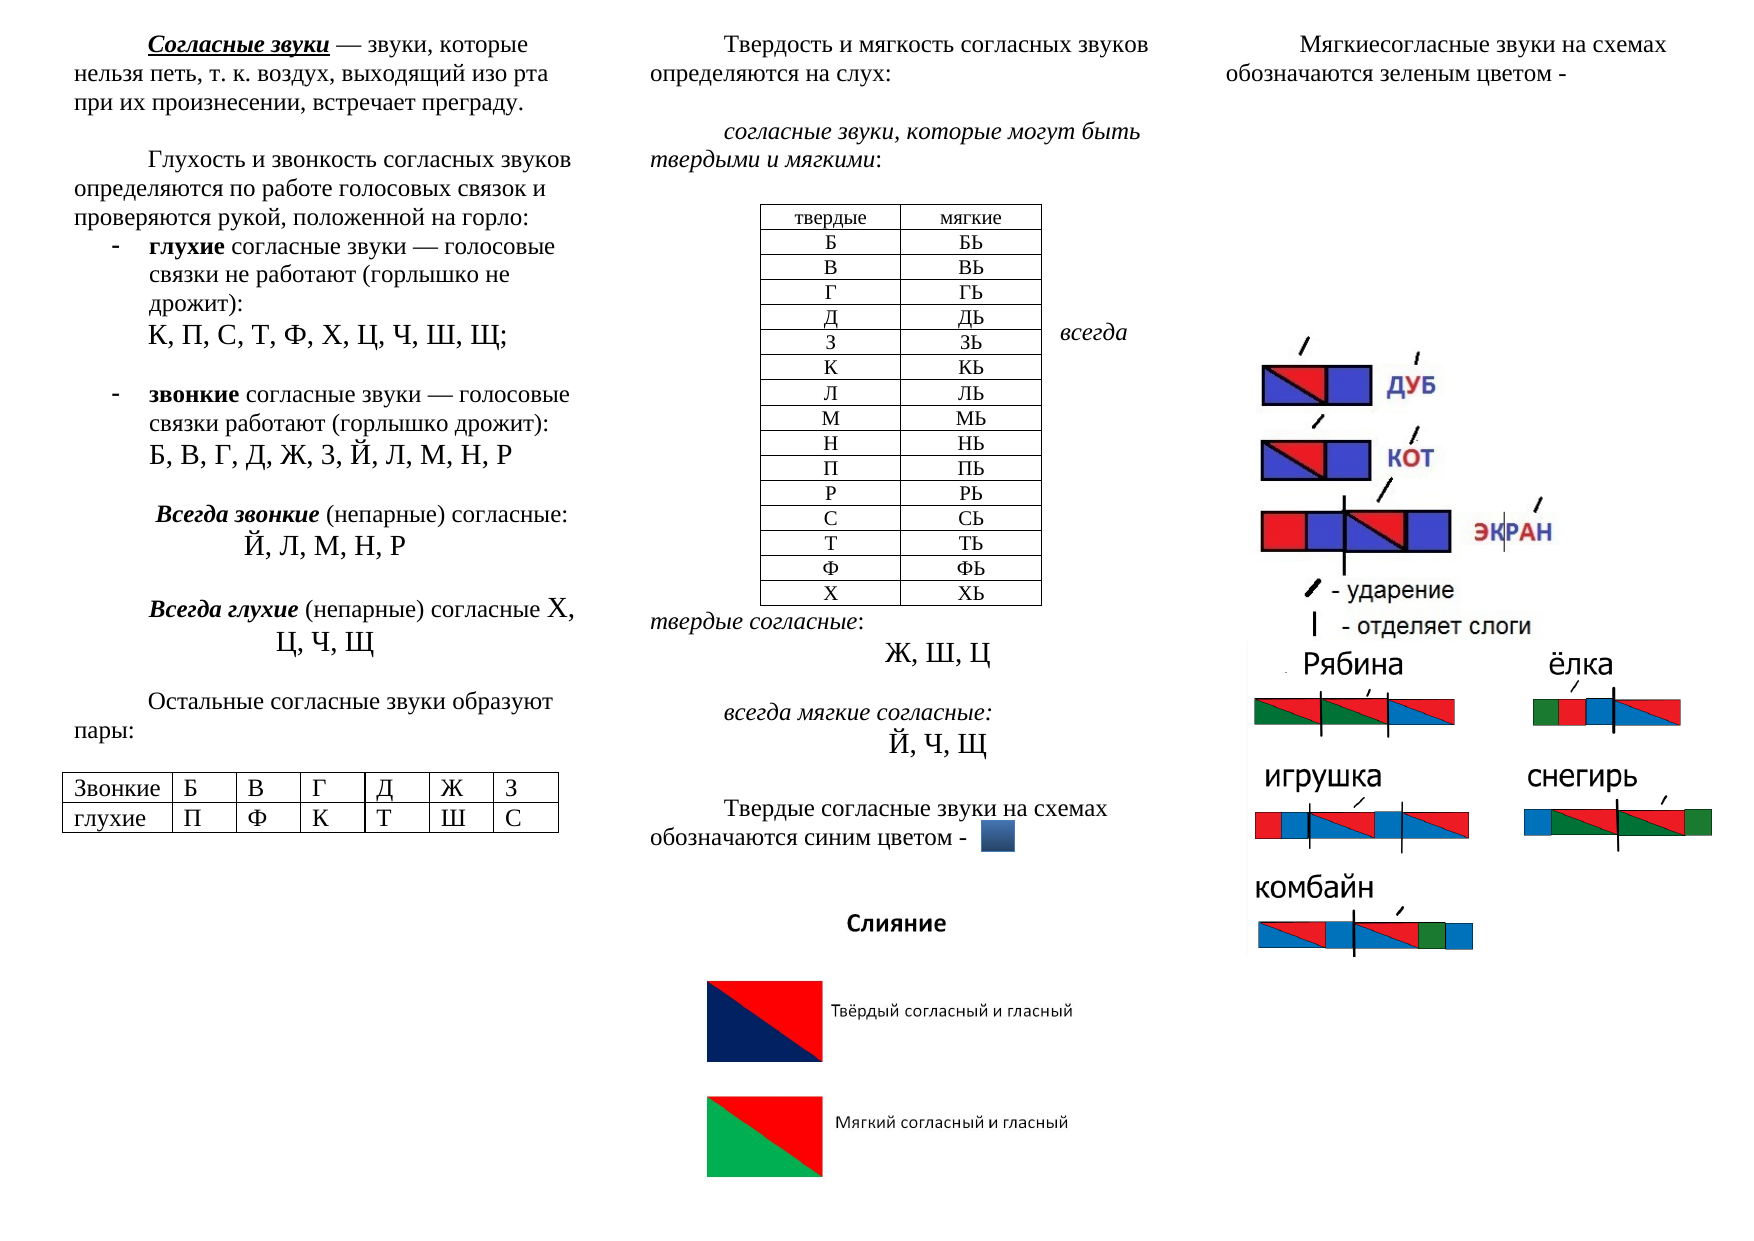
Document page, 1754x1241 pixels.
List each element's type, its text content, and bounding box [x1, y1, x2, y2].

table_cell С [494, 803, 558, 832]
text всегда мягкие согласные: [650, 697, 1152, 726]
table_cell ВЬ [901, 255, 1041, 279]
text Согласные звуки — звуки, которые нельзя петь, т. к. воздух, выходящий изо рта при их произнесении, встречает преграду. [74, 29, 576, 116]
text согласные звуки, которые могут быть твердыми и мягкими: [650, 116, 1152, 173]
table_header Ж [430, 773, 493, 802]
list Всегда звонкие (непарные) согласные: Й, Л, М, Н, Р [74, 499, 576, 561]
text Твердость и мягкость согласных звуков определяются на слух: [650, 29, 1152, 87]
table_cell М [761, 406, 900, 429]
table_cell П [173, 803, 236, 832]
table_header Б [173, 773, 236, 802]
picture [655, 874, 1143, 1237]
table_cell РЬ [901, 481, 1041, 505]
table_cell П [761, 456, 900, 480]
table_cell Д [761, 305, 900, 329]
list Остальные согласные звуки образуют пары: [74, 686, 576, 743]
table_cell ХЬ [901, 581, 1041, 605]
text Ж, Ш, Ц [650, 635, 1152, 669]
list Б, В, Г, Д, Ж, 3, Й, Л, М, Н, Р [149, 437, 576, 470]
text Глухость и звонкость согласных звуков определяются по работе голосовых связок и проверяются рукой, положенной на горло: [74, 144, 576, 231]
text Мягкиесогласные звуки на схемах обозначаются зеленым цветом - [1226, 29, 1728, 87]
table_header Звонкие [63, 773, 172, 802]
table_cell В [761, 255, 900, 279]
table_cell Н [761, 431, 900, 455]
table_cell Б [761, 230, 900, 254]
table_header мягкие [901, 205, 1041, 229]
table_cell Х [761, 581, 900, 605]
table_cell С [761, 506, 900, 530]
text К, П, С, Т, Ф, X, Ц, Ч, Ш, Щ; [74, 317, 576, 351]
picture [1231, 332, 1735, 957]
table_cell Ф [237, 803, 300, 832]
list Всегда глухие (непарные) согласные Х, Ц, Ч, Щ [74, 590, 576, 657]
text Твердые согласные звуки на схемах обозначаются синим цветом - [650, 793, 1152, 851]
table_cell ГЬ [901, 280, 1041, 304]
table_cell НЬ [901, 431, 1041, 455]
table_cell БЬ [901, 230, 1041, 254]
table_cell З [761, 330, 900, 354]
table_cell ПЬ [901, 456, 1041, 480]
table_header Г [301, 773, 364, 802]
table_cell Т [366, 803, 429, 832]
table_header Д [366, 773, 429, 802]
table_header В [237, 773, 300, 802]
table_cell ЗЬ [901, 330, 1041, 354]
table_cell ЛЬ [901, 380, 1041, 404]
list глухие согласные звуки — голосовые связки не работают (горлышко не дрожит): [111, 231, 576, 317]
text всегда твердые согласные: [650, 317, 1152, 635]
table_header твердые [761, 205, 900, 229]
table_cell Г [761, 280, 900, 304]
table_cell Л [761, 380, 900, 404]
table_cell глухие [63, 803, 172, 832]
table_cell ФЬ [901, 556, 1041, 580]
table_cell КЬ [901, 355, 1041, 379]
table_cell ТЬ [901, 531, 1041, 555]
text Й, Ч, Щ [650, 726, 1152, 760]
table_cell Ш [430, 803, 493, 832]
table_cell К [301, 803, 364, 832]
table_cell СЬ [901, 506, 1041, 530]
list звонкие согласные звуки — голосовые связки работают (горлышко дрожит): [111, 379, 576, 437]
table_cell К [761, 355, 900, 379]
table_cell ДЬ [901, 305, 1041, 329]
table_cell Ф [761, 556, 900, 580]
table_cell Т [761, 531, 900, 555]
table_cell Р [761, 481, 900, 505]
table_header З [494, 773, 558, 802]
table_cell МЬ [901, 406, 1041, 429]
